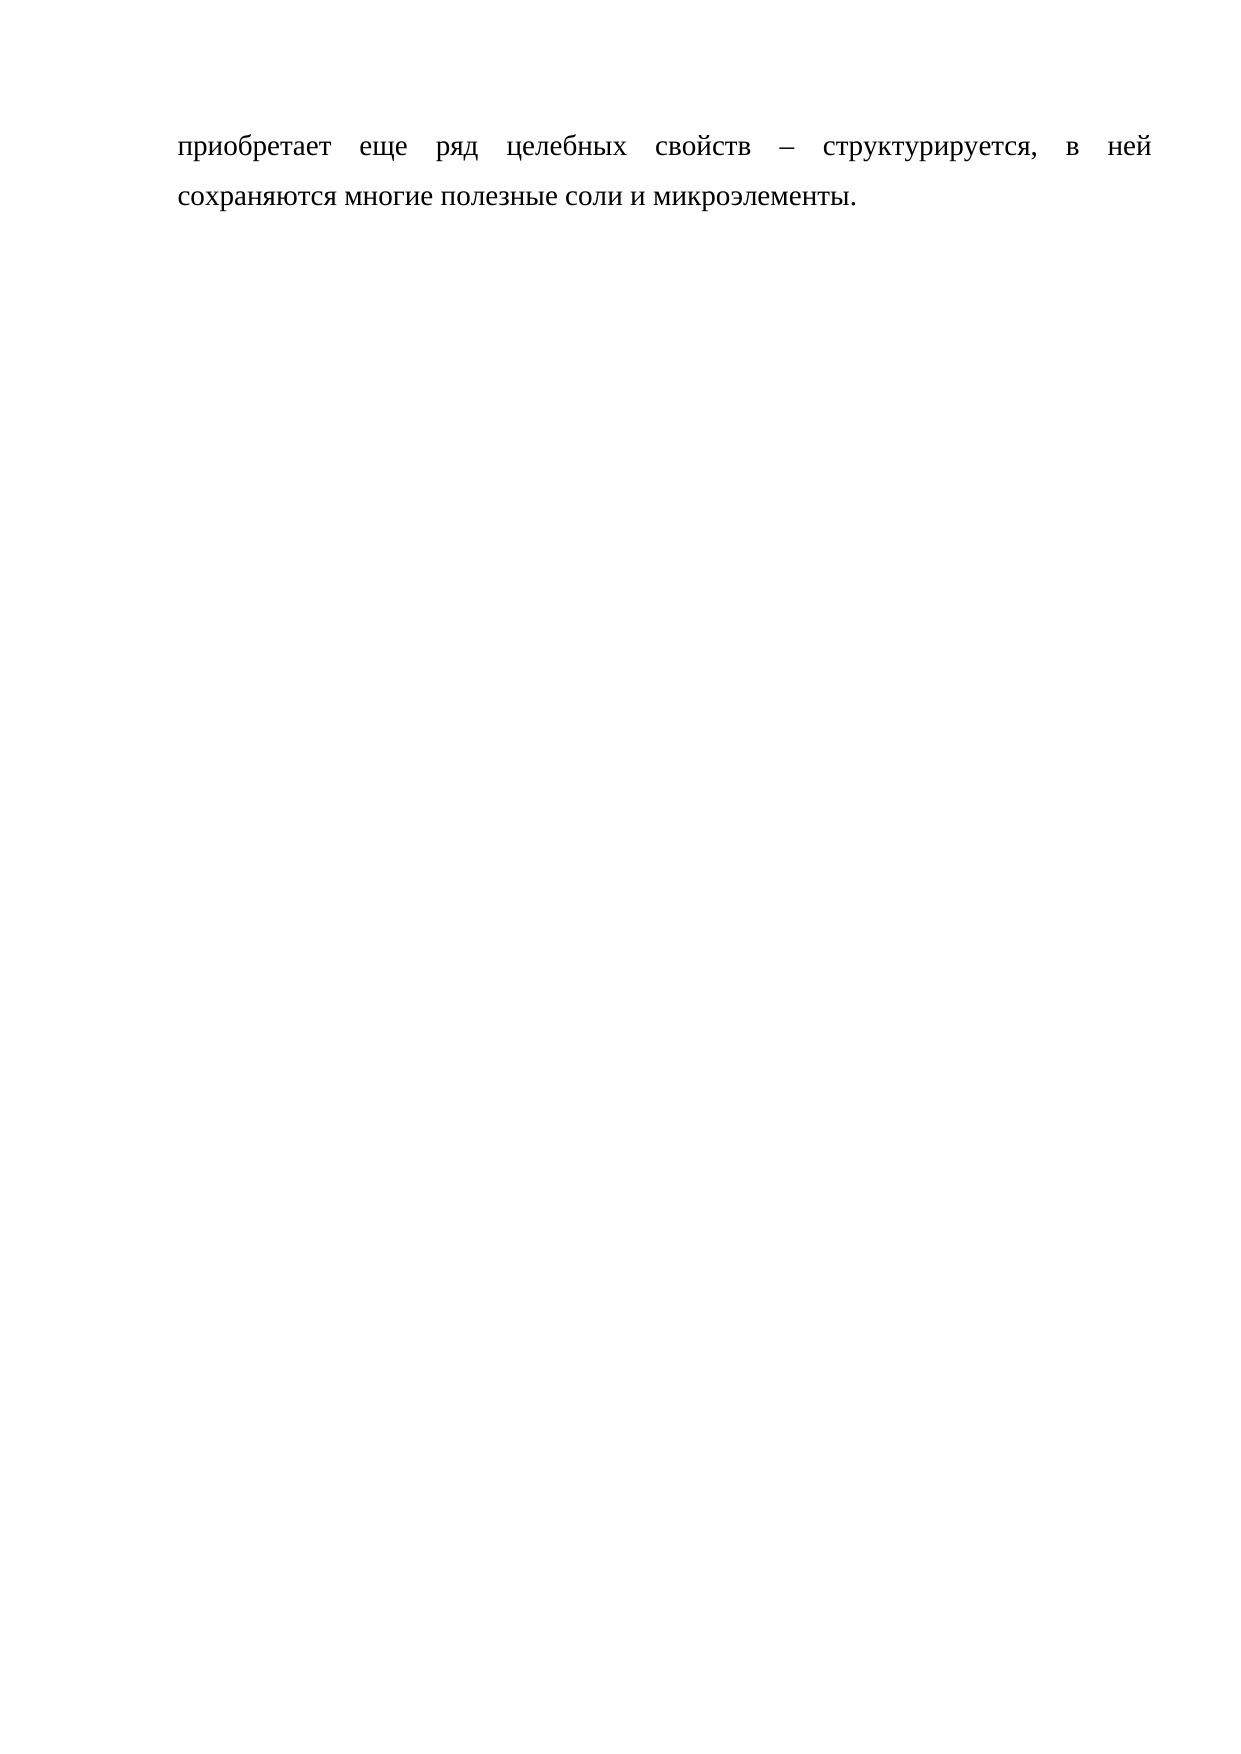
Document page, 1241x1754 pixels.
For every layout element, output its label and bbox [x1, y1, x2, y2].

text [177, 128, 1152, 212]
